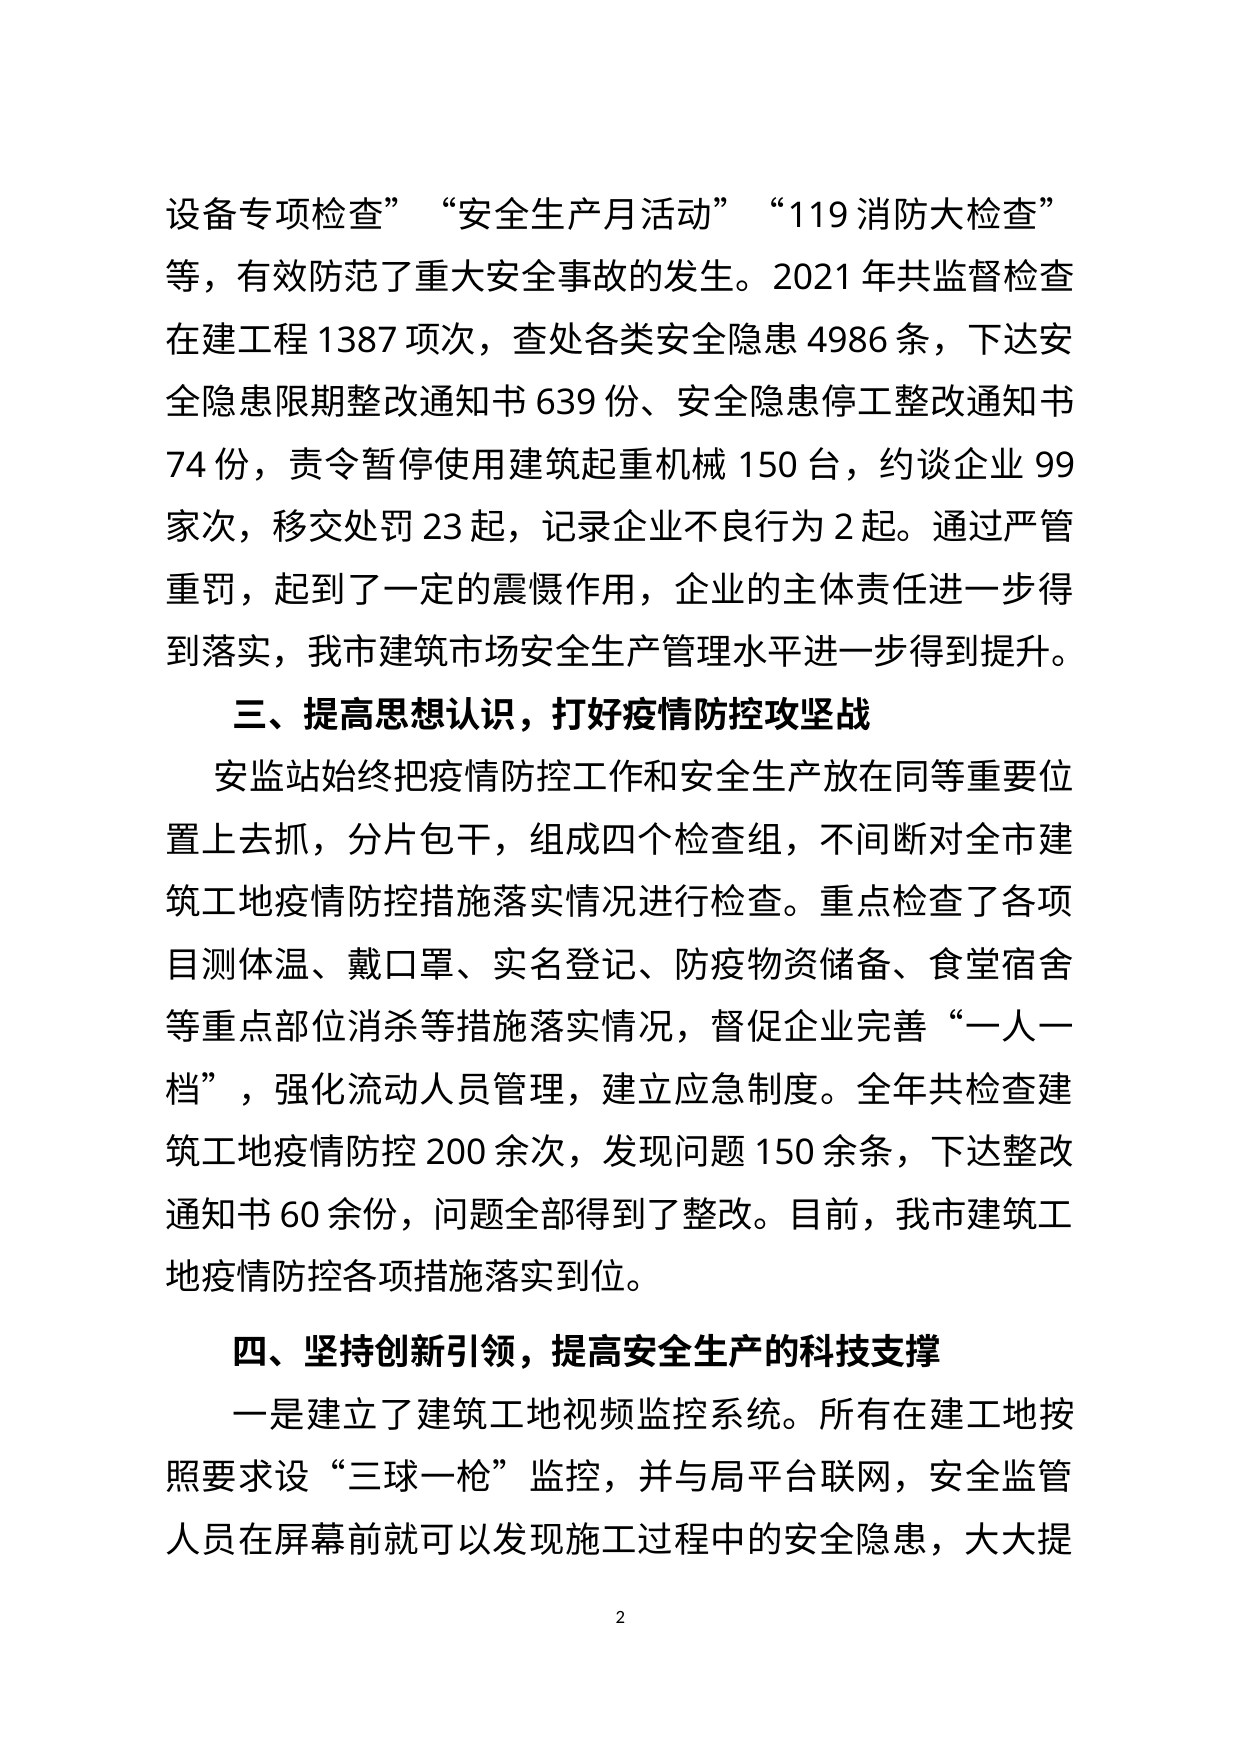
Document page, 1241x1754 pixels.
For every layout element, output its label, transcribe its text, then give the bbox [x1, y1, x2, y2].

text 四、坚持创新引领，提高安全生产的科技支撑 [165, 1315, 1075, 1377]
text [165, 177, 1075, 677]
text 三、提高思想认识，打好疫情防控攻坚战 [165, 677, 1075, 740]
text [165, 1377, 1075, 1565]
text 安监站始终把疫情防控工作和安全生产放在同等重要位置上去抓，分片包干，组成四个检查组，不间断对全市建筑工地疫情防控措施落实情况进行检查。重点检查了各项目测体温、戴口罩、实名登记、防疫物资储备、食堂宿舍等重点部位消杀等措施落实情况，督促企业完善“一人一档”，强化流动人员管理，建立应急制度。全年共检查建筑工地疫情防控200余次，发现问题150余条，下达整改通知书60余份，问题全部得到了整改。目前，我市建筑工地疫情防控各项措施落实到位。 [165, 740, 1075, 1302]
